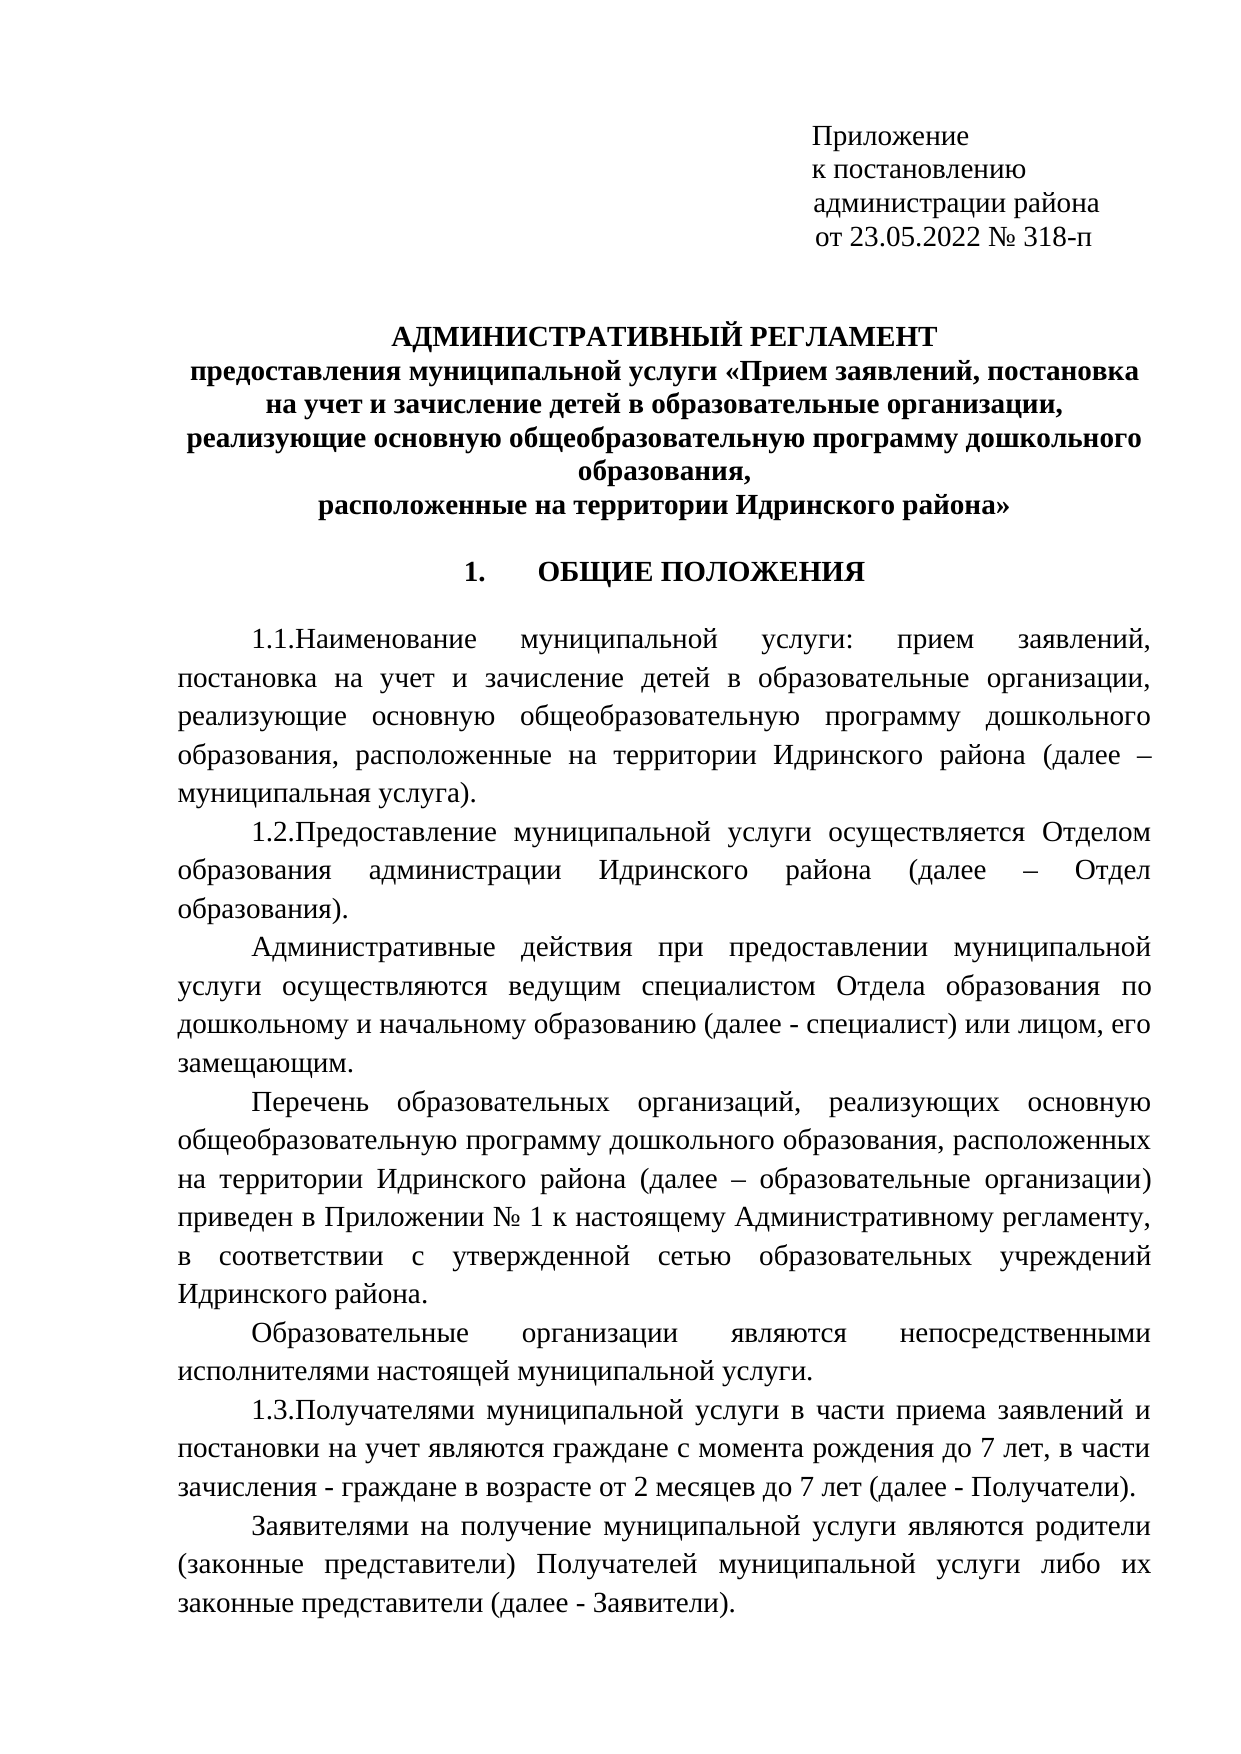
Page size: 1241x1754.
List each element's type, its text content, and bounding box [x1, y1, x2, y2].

text администрации района [177, 185, 1152, 219]
text Образовательные организации являются непосредственными исполнителями настоящей муниципальной услуги. [177, 1315, 1152, 1387]
text 1.3.Получателями муниципальной услуги в части приема заявлений и постановки на учет являются граждане с момента рождения до 7 лет, в части зачисления - граждане в возрасте от 2 месяцев до 7 лет (далее - Получатели). [177, 1392, 1152, 1503]
list ОБЩИЕ ПОЛОЖЕНИЯ [177, 554, 1152, 588]
text Перечень образовательных организаций, реализующих основную общеобразовательную программу дошкольного образования, расположенных на территории Идринского района (далее – образовательные организации) приведен в Приложении № 1 к настоящему Административному регламенту, в соответствии с утвержденной сетью образовательных учреждений Идринского района. [177, 1084, 1152, 1310]
text АДМИНИСТРАТИВНЫЙ РЕГЛАМЕНТ [177, 319, 1152, 353]
text к постановлению [177, 152, 1152, 185]
text Приложение [177, 118, 1152, 152]
text от 23.05.2022 № 318-п [177, 219, 1152, 252]
text Административные действия при предоставлении муниципальной услуги осуществляются ведущим специалистом Отдела образования по дошкольному и начальному образованию (далее - специалист) или лицом, его замещающим. [177, 929, 1152, 1079]
text 1.1.Наименование муниципальной услуги: прием заявлений, постановка на учет и зачисление детей в образовательные организации, реализующие основную общеобразовательную программу дошкольного образования, расположенные на территории Идринского района (далее – муниципальная услуга). [177, 621, 1152, 809]
text 1.2.Предоставление муниципальной услуги осуществляется Отделом образования администрации Идринского района (далее – Отдел образования). [177, 814, 1152, 924]
text расположенные на территории Идринского района» [177, 487, 1152, 521]
text Заявителями на получение муниципальной услуги являются родители (законные представители) Получателей муниципальной услуги либо их законные представители (далее - Заявители). [177, 1508, 1152, 1618]
text на учет и зачисление детей в образовательные организации, реализующие основную общеобразовательную программу дошкольного образования, [177, 386, 1152, 487]
text предоставления муниципальной услуги «Прием заявлений, постановка [177, 353, 1152, 386]
